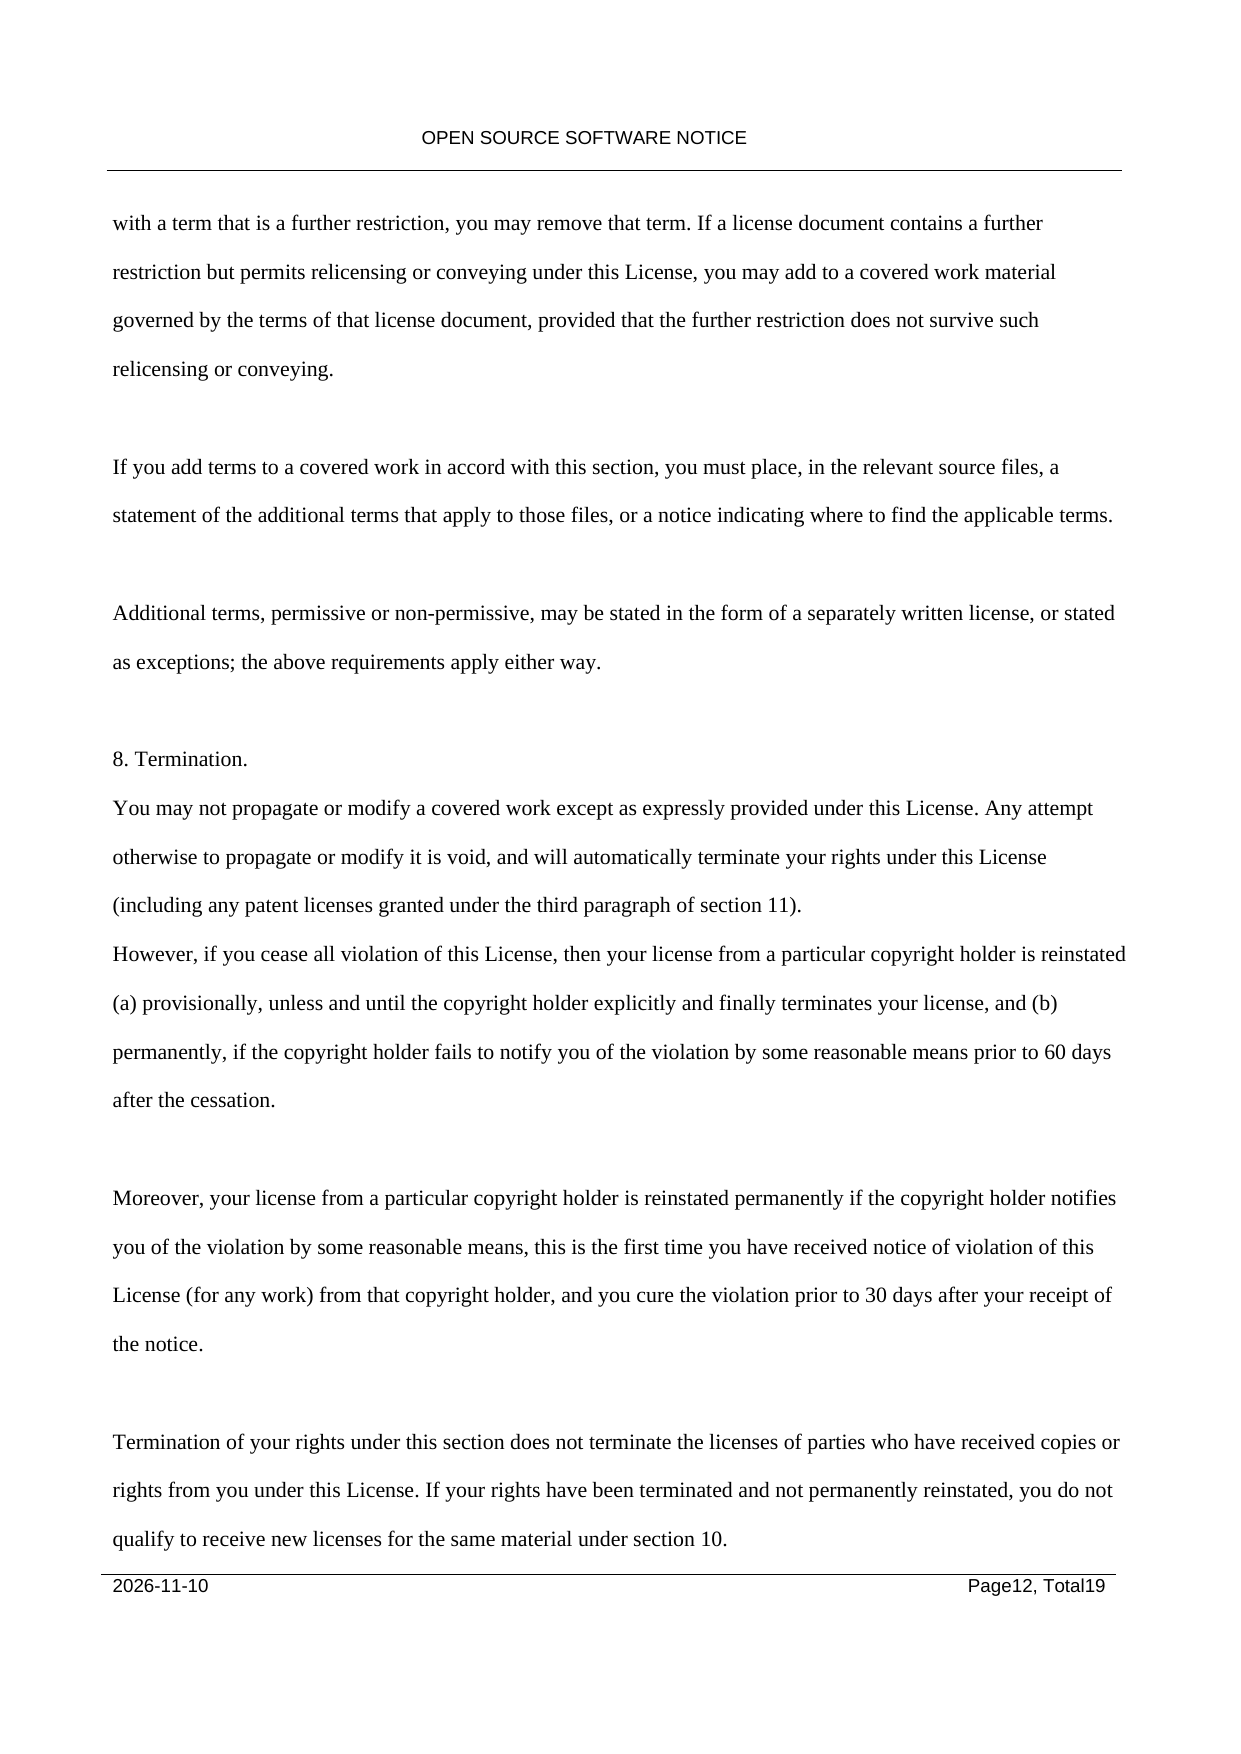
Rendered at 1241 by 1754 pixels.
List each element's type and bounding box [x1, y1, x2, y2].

text [112, 206, 1128, 1555]
